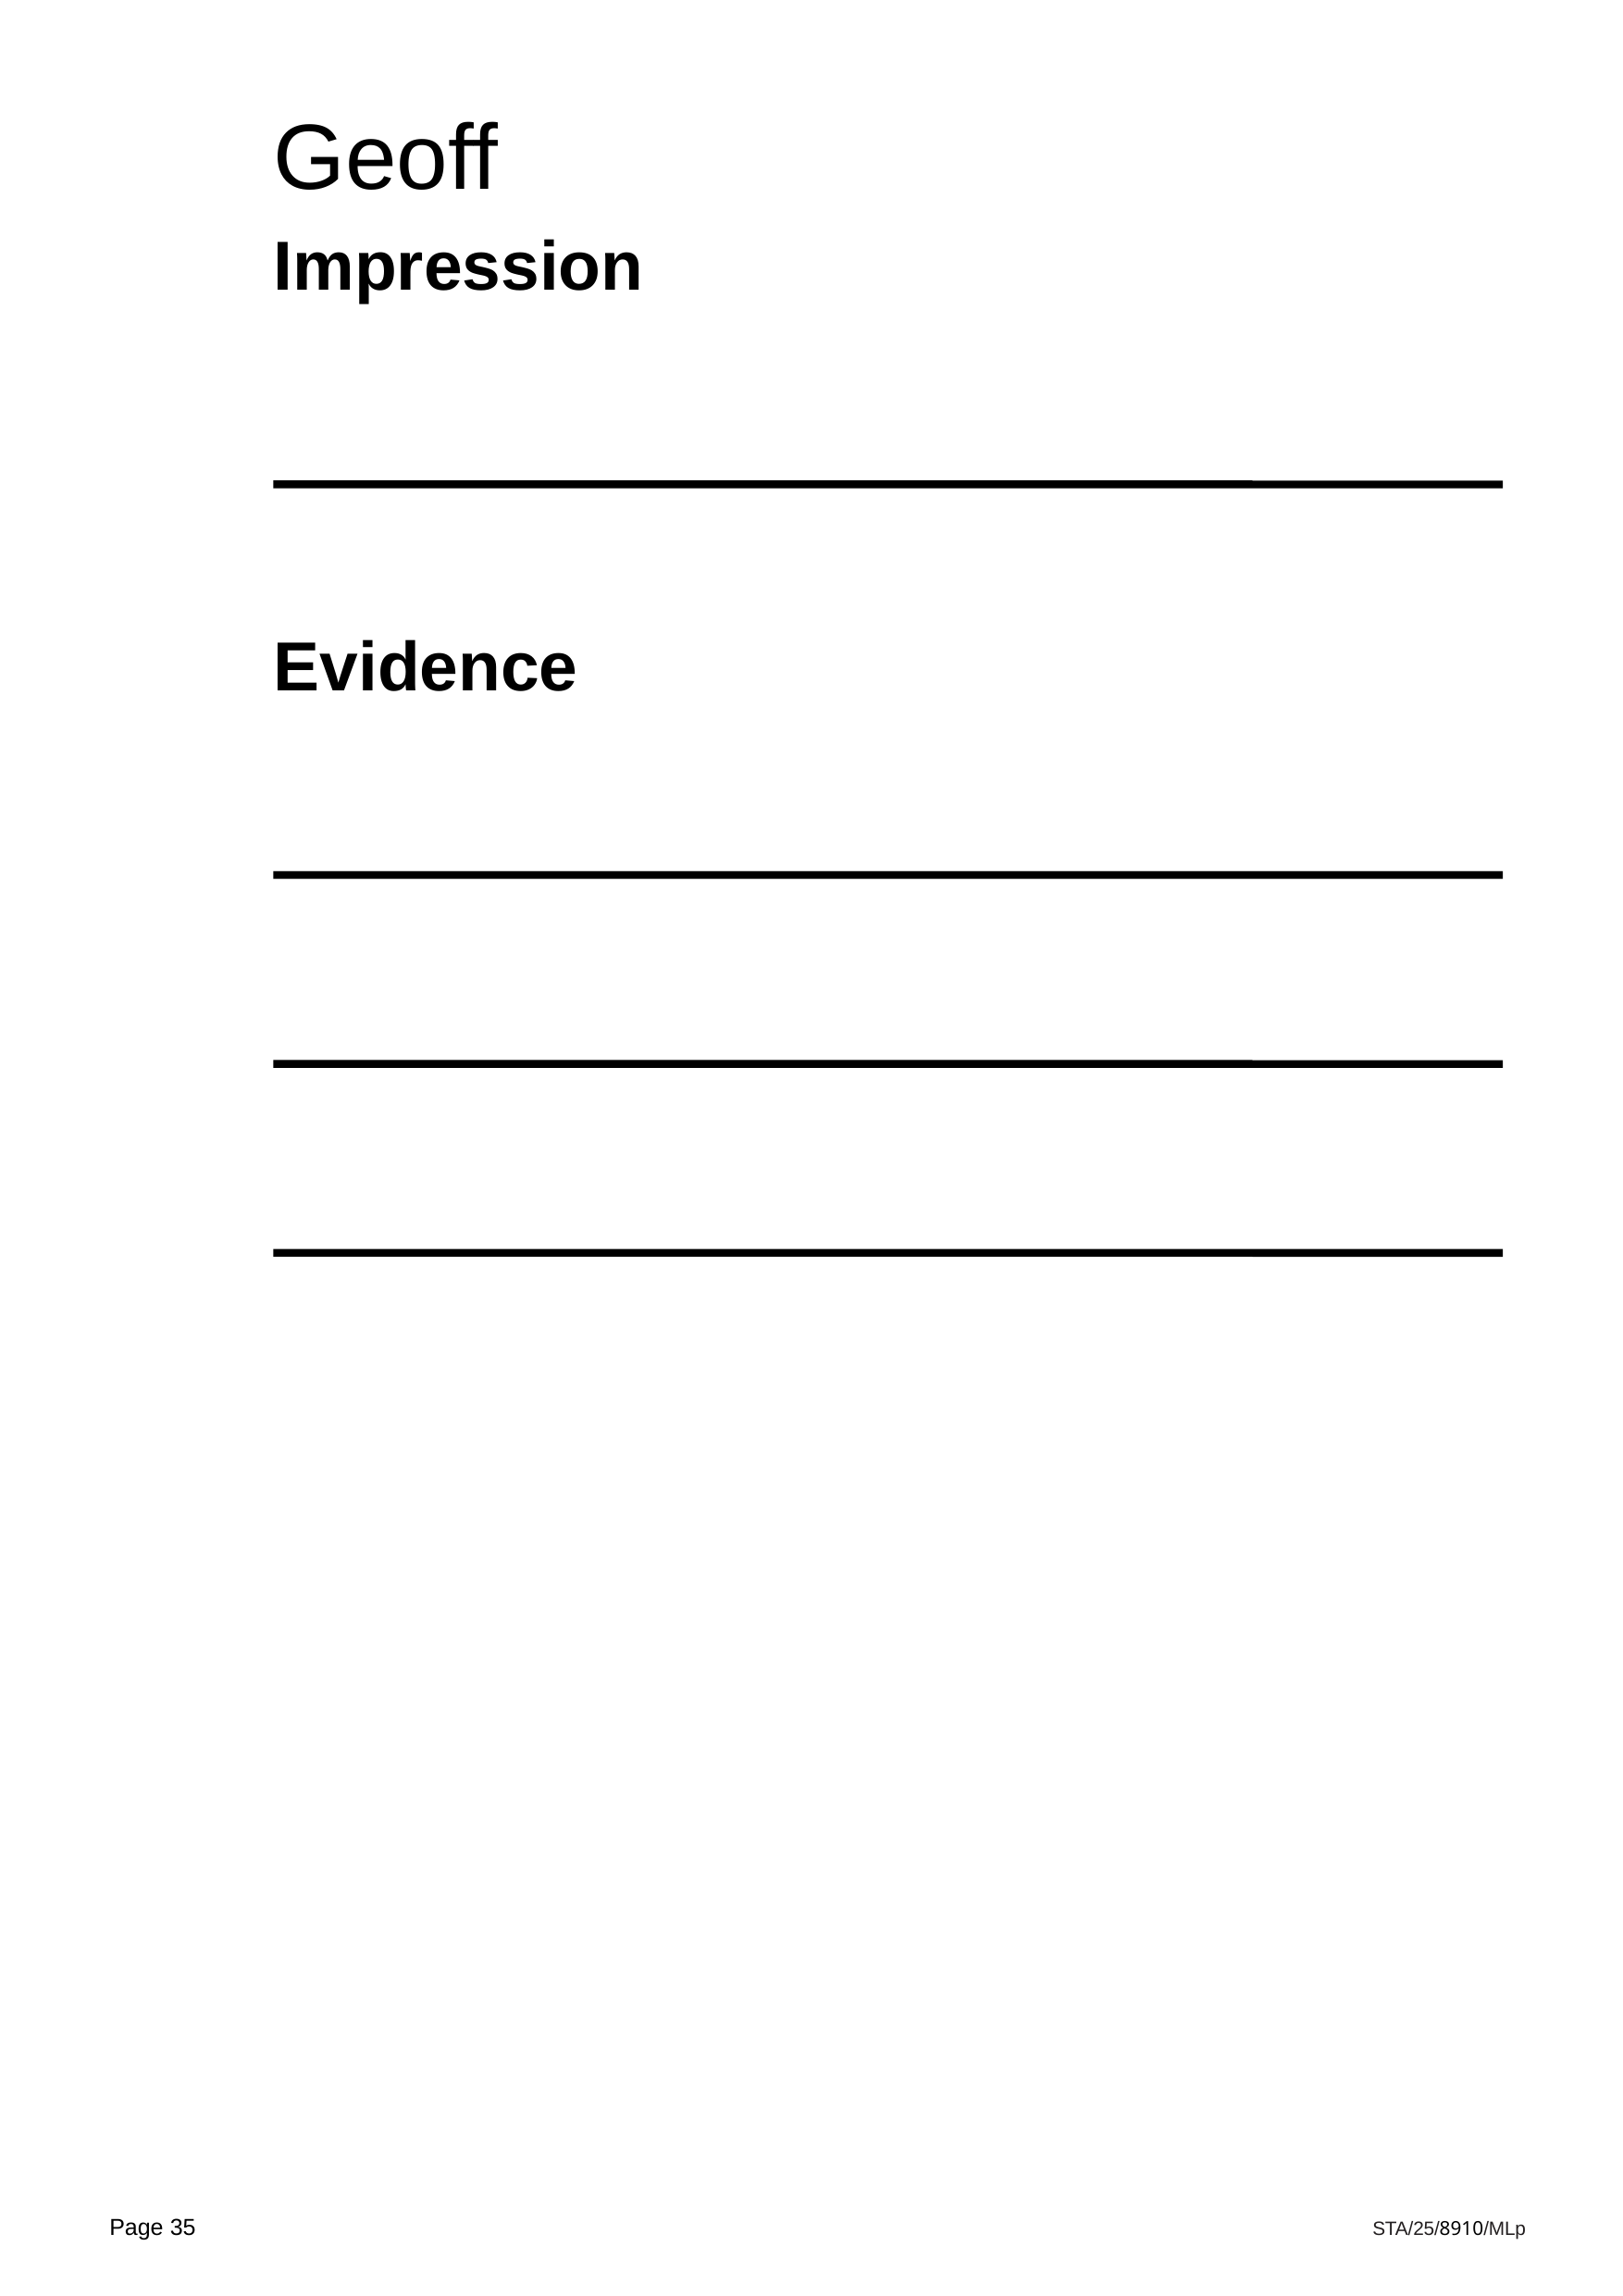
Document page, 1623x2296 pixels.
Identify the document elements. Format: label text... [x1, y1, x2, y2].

text Geoff [273, 109, 1514, 209]
text Evidence [273, 611, 1514, 711]
text Impression [273, 209, 1514, 310]
